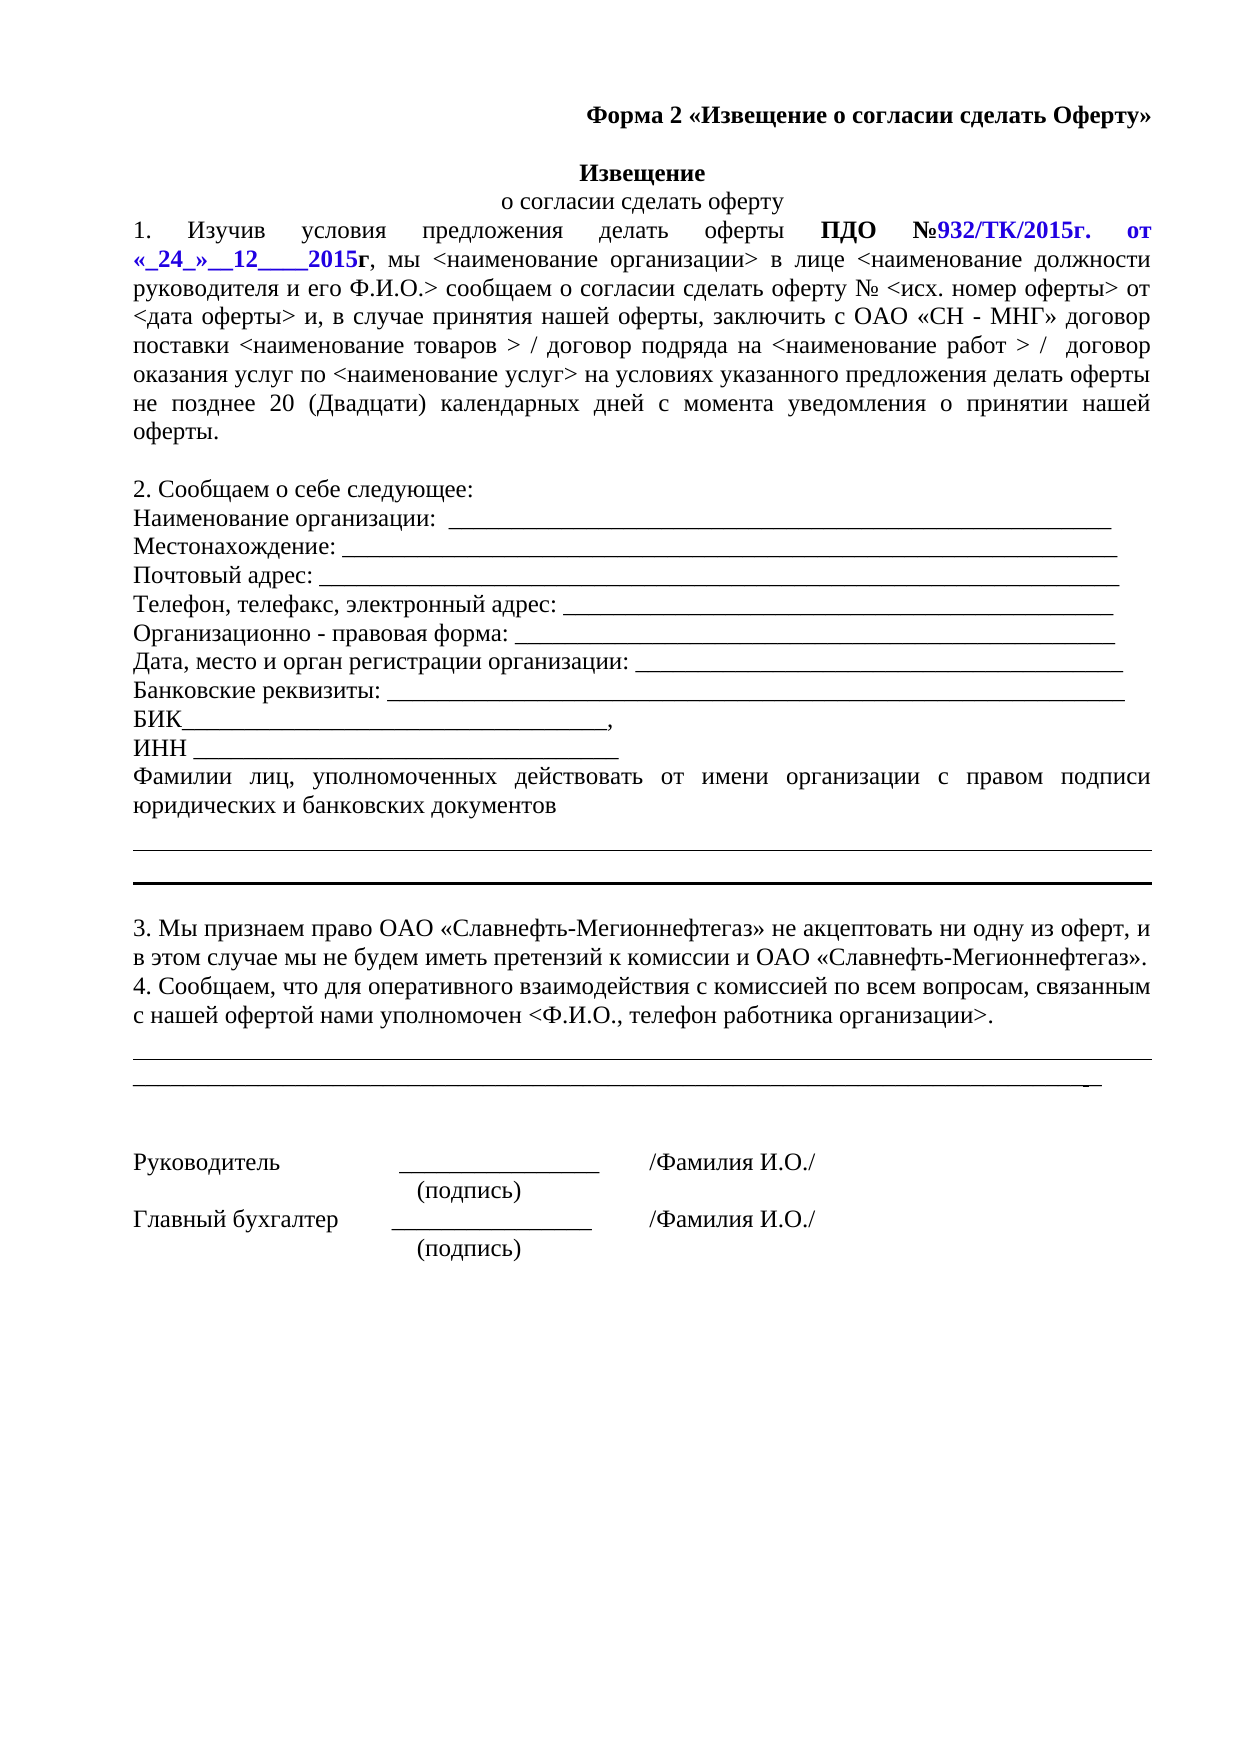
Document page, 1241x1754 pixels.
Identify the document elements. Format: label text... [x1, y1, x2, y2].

text (подпись) [133, 1175, 1152, 1204]
text о согласии сделать оферту [133, 186, 1152, 215]
text Фамилии лиц, уполномоченных действовать от имени организации с правом подписи юридических и банковских документов [133, 761, 1152, 819]
text Форма 2 «Извещение о согласии сделать Оферту» [133, 100, 1152, 129]
text Руководитель ________________ /Фамилия И.О./ [133, 1147, 1152, 1175]
text Дата, место и орган регистрации организации: _______________________________________ [133, 646, 1152, 675]
text 1. Изучив условия предложения делать оферты ПДО №932/ТК/2015г. от «_24_»__12____2015г, мы <наименование организации> в лице <наименование должности руководителя и его Ф.И.О.> сообщаем о согласии сделать оферту № <исх. номер оферты> от <дата оферты> и, в случае принятия нашей оферты, заключить с ОАО «СН - МНГ» договор поставки <наименование товаров > / договор подряда на <наименование работ > / договор оказания услуг по <наименование услуг> на условиях указанного предложения делать оферты не позднее 20 (Двадцати) календарных дней с момента уведомления о принятии нашей оферты. [133, 215, 1152, 445]
text Почтовый адрес: ________________________________________________________________ [133, 560, 1152, 589]
text Местонахождение: ______________________________________________________________ [133, 531, 1152, 560]
text (подпись) [133, 1233, 1152, 1262]
text Банковские реквизиты: ___________________________________________________________ [133, 675, 1152, 704]
text 4. Сообщаем, что для оперативного взаимодействия с комиссией по всем вопросам, связанным с нашей офертой нами уполномочен <Ф.И.О., телефон работника организации>. [133, 971, 1152, 1028]
text БИК__________________________________, [133, 704, 1152, 733]
text ____________________________________________________________________________ _ [133, 1060, 1152, 1089]
text Извещение [133, 158, 1152, 186]
text Телефон, телефакс, электронный адрес: ____________________________________________ [133, 589, 1152, 618]
text Наименование организации: _____________________________________________________ [133, 503, 1152, 531]
text ИНН __________________________________ [133, 733, 1152, 761]
text 2. Сообщаем о себе следующее: [133, 474, 1152, 503]
text Главный бухгалтер ________________ /Фамилия И.О./ [133, 1204, 1152, 1233]
text Организационно - правовая форма: ________________________________________________ [133, 618, 1152, 646]
text 3. Мы признаем право ОАО «Славнефть-Мегионнефтегаз» не акцептовать ни одну из оферт, и в этом случае мы не будем иметь претензий к комиссии и ОАО «Славнефть-Мегионнефтегаз». [133, 913, 1152, 971]
